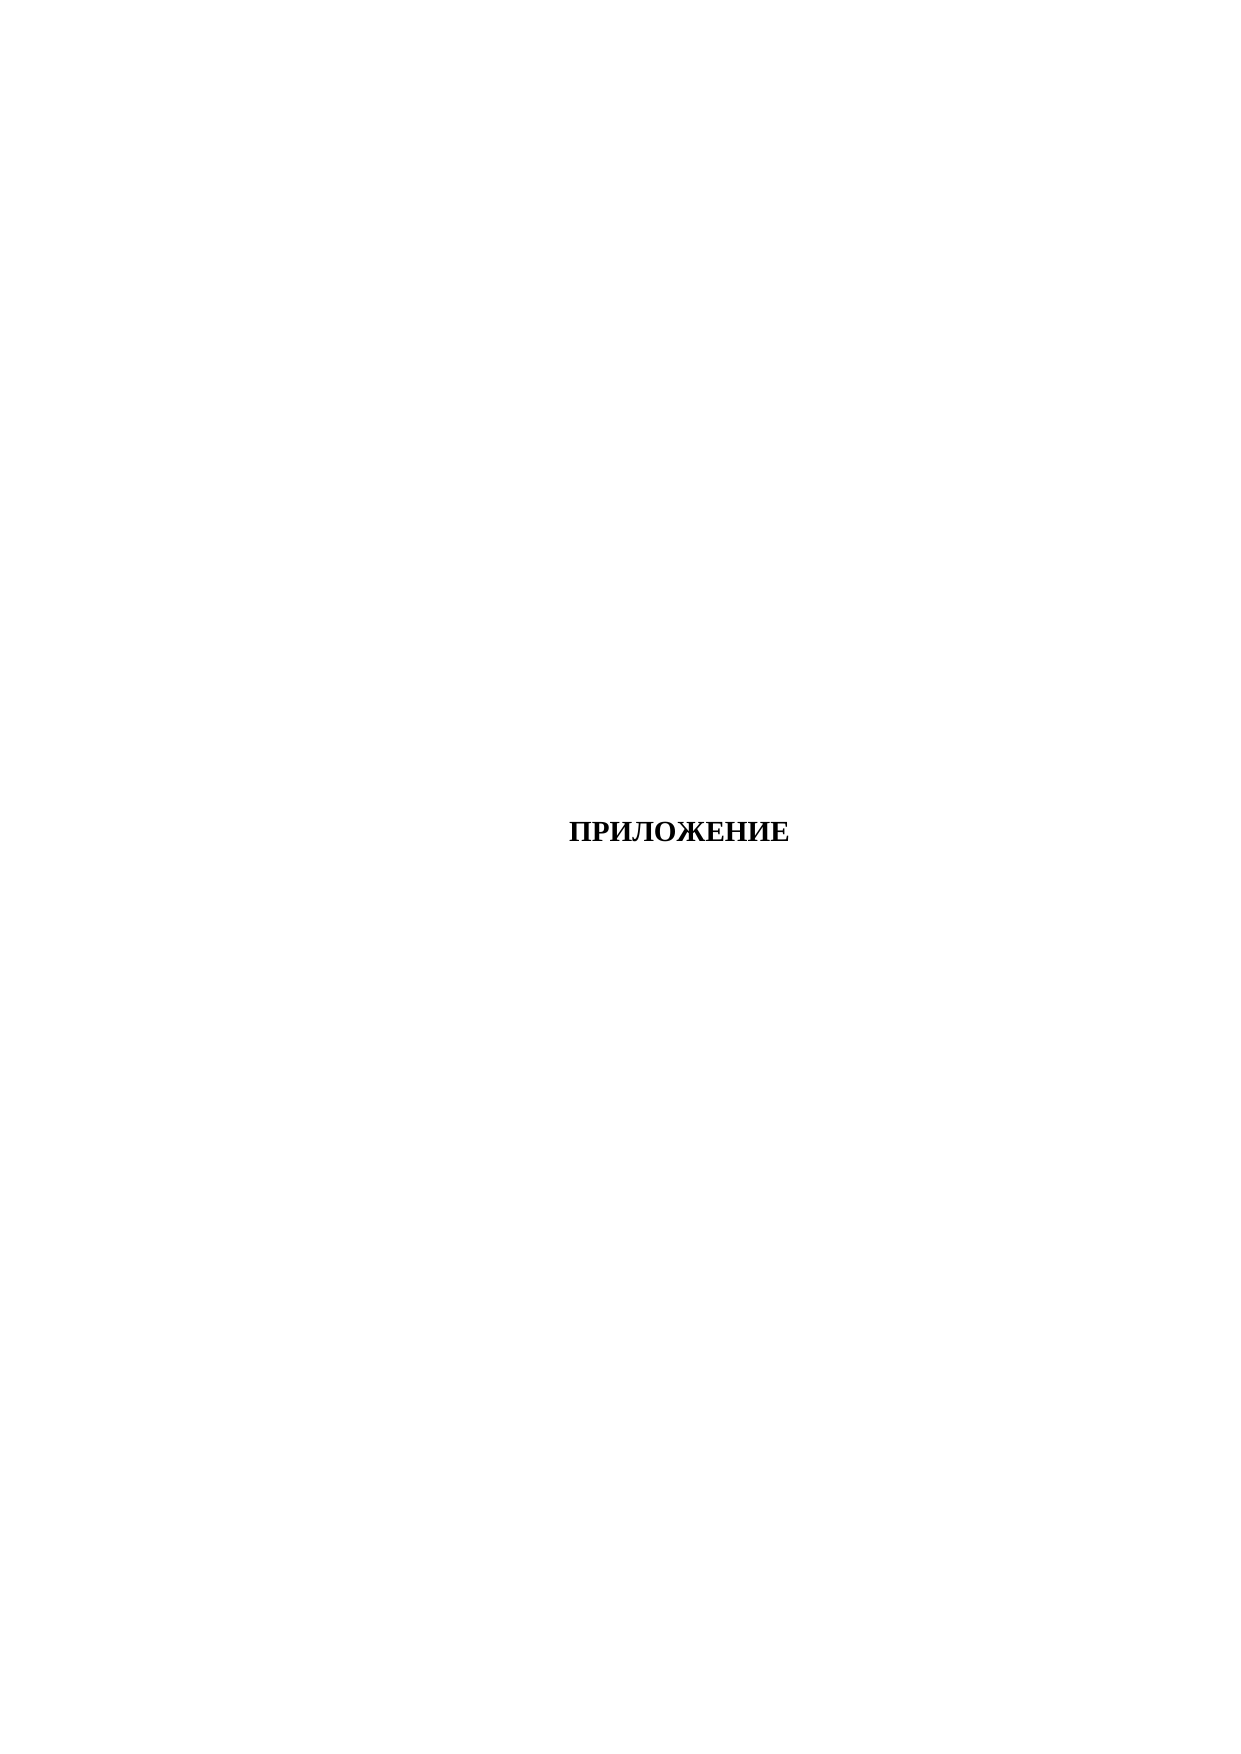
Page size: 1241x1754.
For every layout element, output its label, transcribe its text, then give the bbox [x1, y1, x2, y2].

subtitle ПРИЛОЖЕНИЕ [118, 814, 1152, 847]
